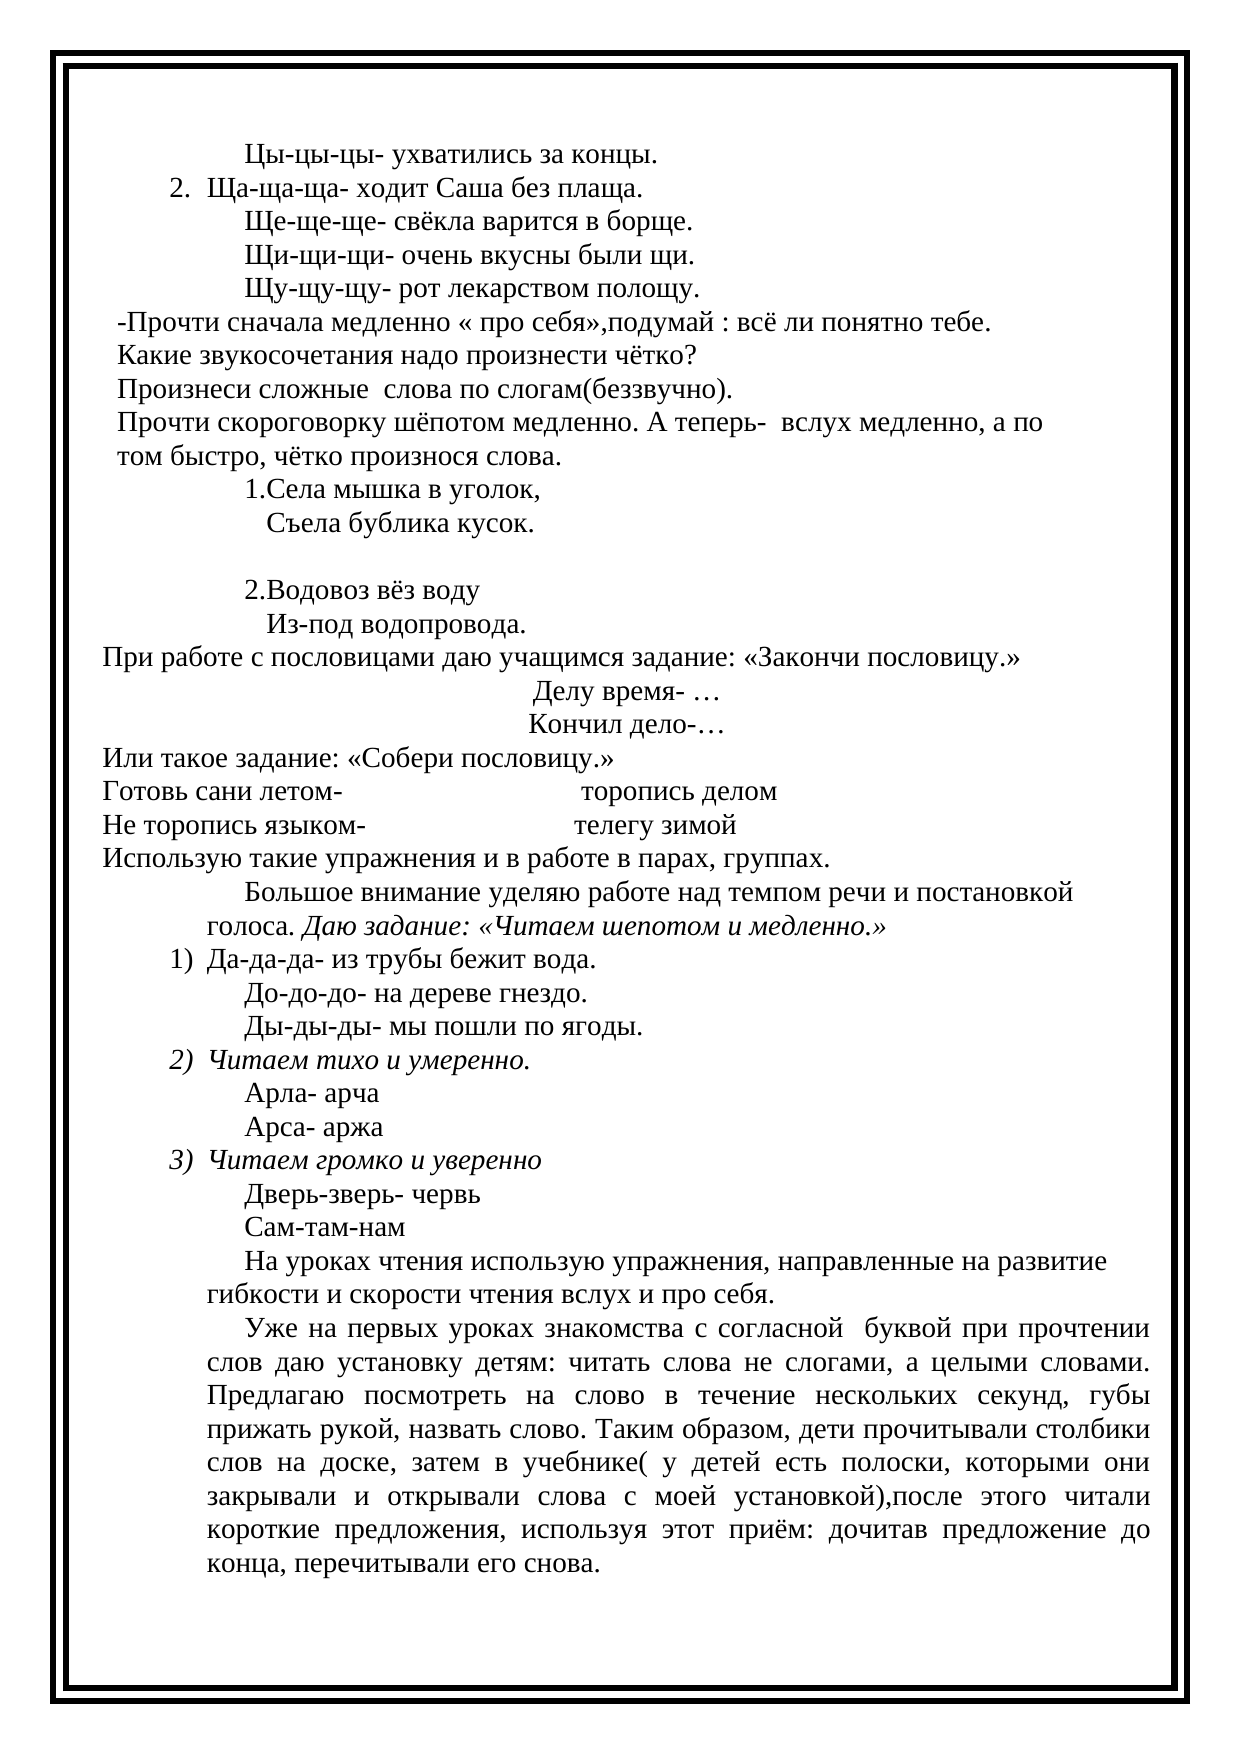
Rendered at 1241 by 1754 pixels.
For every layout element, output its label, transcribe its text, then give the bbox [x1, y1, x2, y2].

list Не торопись языком- телегу зимой [102, 807, 1152, 841]
list Читаем громко и уверенно [169, 1142, 1152, 1176]
list Ща-ща-ща- ходит Саша без плаща. [169, 170, 1152, 203]
list Щи-щи-щи- очень вкусны были щи. [207, 237, 1152, 270]
list Щу-щу-щу- рот лекарством полощу. [207, 270, 1152, 304]
list -Прочти сначала медленно « про себя»,подумай : всё ли понятно тебе. [117, 304, 1152, 337]
list Арла- арча [207, 1075, 1152, 1109]
list Арса- аржа [207, 1109, 1152, 1142]
list Ды-ды-ды- мы пошли по ягоды. [207, 1008, 1152, 1042]
list Ще-ще-ще- свёкла варится в борще. [207, 203, 1152, 237]
list Большое внимание уделяю работе над темпом речи и постановкой голоса. Даю задание: «Читаем шепотом и медленно.» [207, 874, 1152, 941]
list Дверь-зверь- червь [207, 1176, 1152, 1209]
list Использую такие упражнения и в работе в парах, группах. [102, 841, 1152, 874]
list 2.Водовоз вёз воду [207, 572, 1152, 606]
list Прочти скороговорку шёпотом медленно. А теперь- вслух медленно, а по [117, 404, 1152, 438]
list Сам-там-нам [207, 1209, 1152, 1243]
list том быстро, чётко произнося слова. [117, 438, 1152, 472]
list На уроках чтения использую упражнения, направленные на развитие гибкости и скорости чтения вслух и про себя. [207, 1243, 1152, 1310]
list Какие звукосочетания надо произнести чётко? [117, 337, 1152, 371]
list Уже на первых уроках знакомства с согласной буквой при прочтении слов даю установку детям: читать слова не слогами, а целыми словами. Предлагаю посмотреть на слово в течение нескольких секунд, губы прижать рукой, назвать слово. Таким образом, дети прочитывали столбики слов на доске, затем в учебнике( у детей есть полоски, которыми они закрывали и открывали слова с моей установкой),после этого читали короткие предложения, используя этот приём: дочитав предложение до конца, перечитывали его снова. [207, 1310, 1152, 1578]
list Из-под водопровода. [207, 606, 1152, 639]
list Да-да-да- из трубы бежит вода. [169, 941, 1152, 975]
list Читаем тихо и умеренно. [169, 1042, 1152, 1075]
list Готовь сани летом- торопись делом [102, 773, 1152, 807]
list Произнеси сложные слова по слогам(беззвучно). [117, 371, 1152, 404]
list Кончил дело-… [102, 706, 1152, 740]
list При работе с пословицами даю учащимся задание: «Закончи пословицу.» [102, 639, 1152, 673]
list Цы-цы-цы- ухватились за концы. [207, 136, 1152, 170]
list Делу время- … [102, 673, 1152, 706]
list Или такое задание: «Собери пословицу.» [102, 740, 1152, 773]
list До-до-до- на дереве гнездо. [207, 975, 1152, 1008]
list 1.Села мышка в уголок, [207, 472, 1152, 505]
list Съела бублика кусок. [207, 505, 1152, 539]
